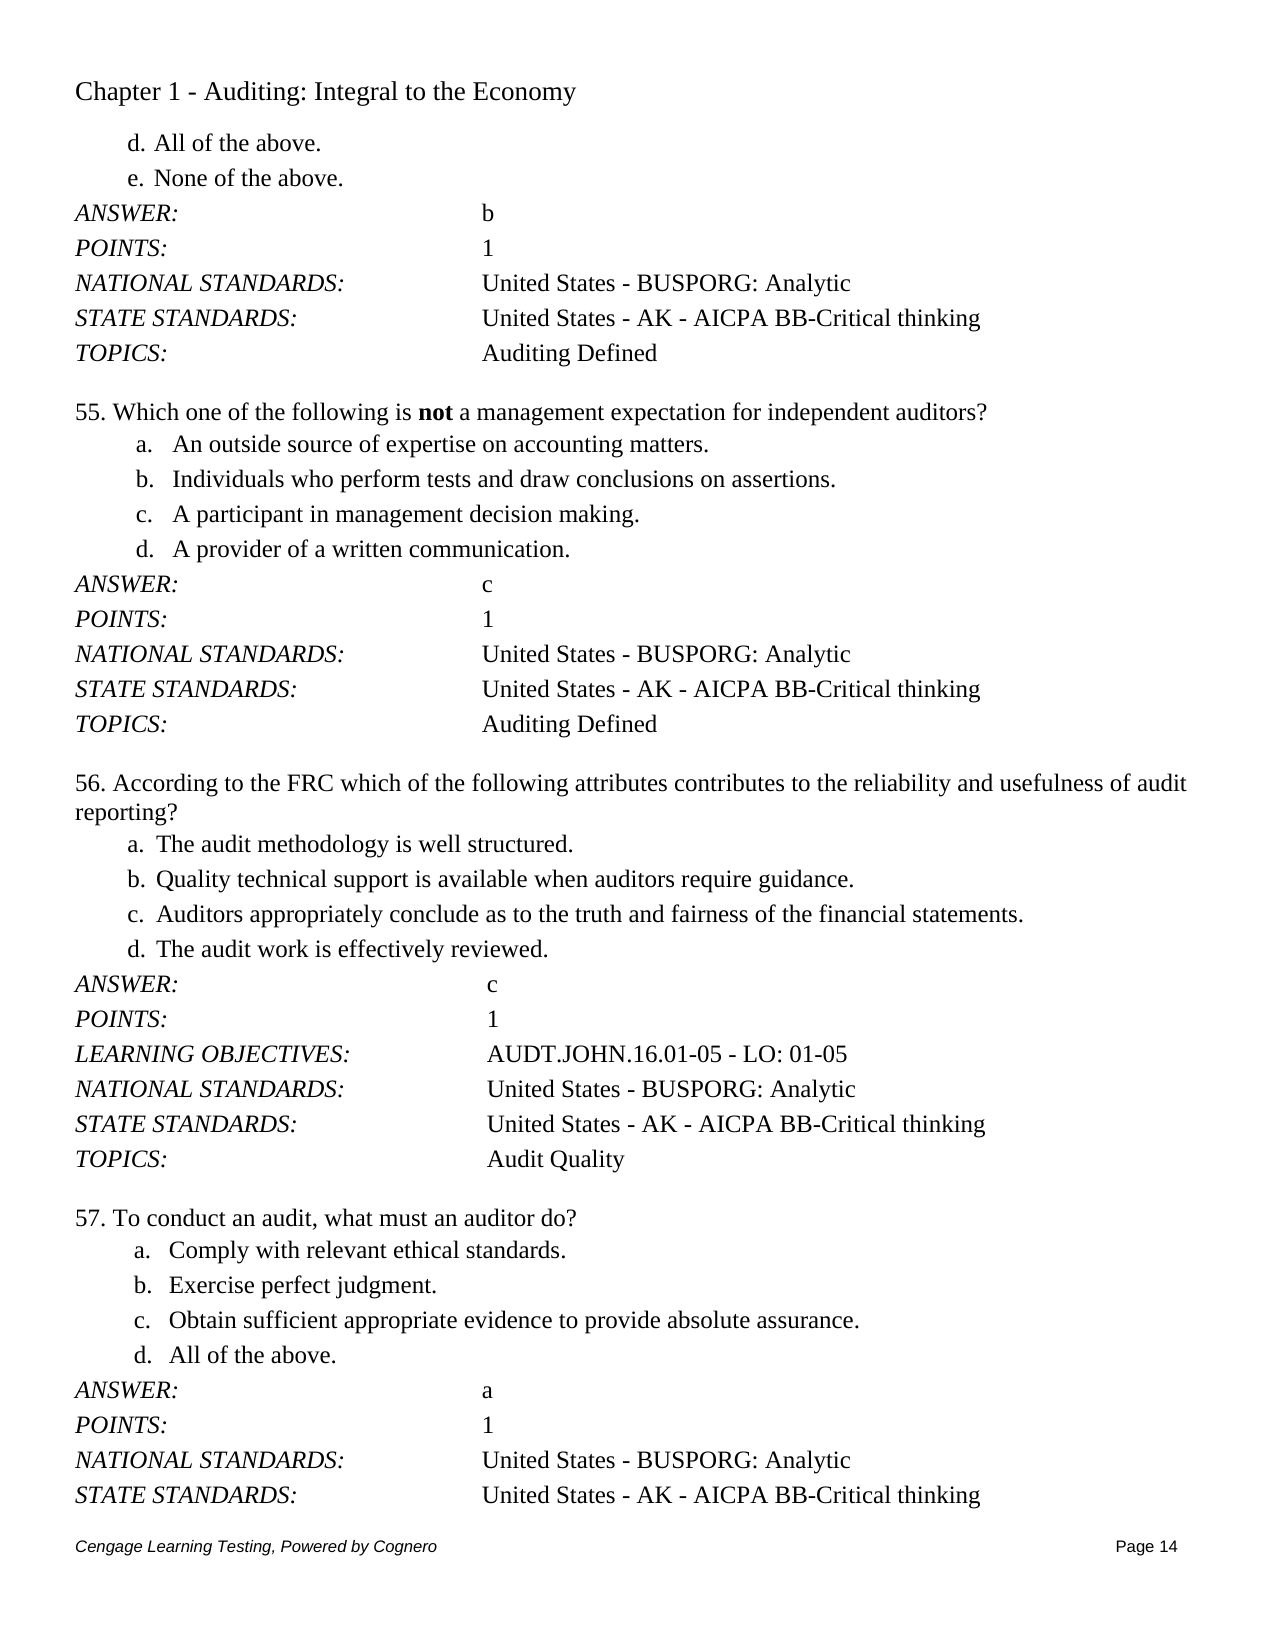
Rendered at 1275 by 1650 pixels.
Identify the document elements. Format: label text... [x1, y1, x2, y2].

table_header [75, 125, 1200, 370]
table_header 55. Which one of the following is not a management expectation for independent auditors? [75, 426, 1200, 741]
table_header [75, 1232, 1200, 1512]
table_header 56. According to the FRC which of the following attributes contributes to the reliability and usefulness of audit reporting? [75, 826, 1200, 1176]
